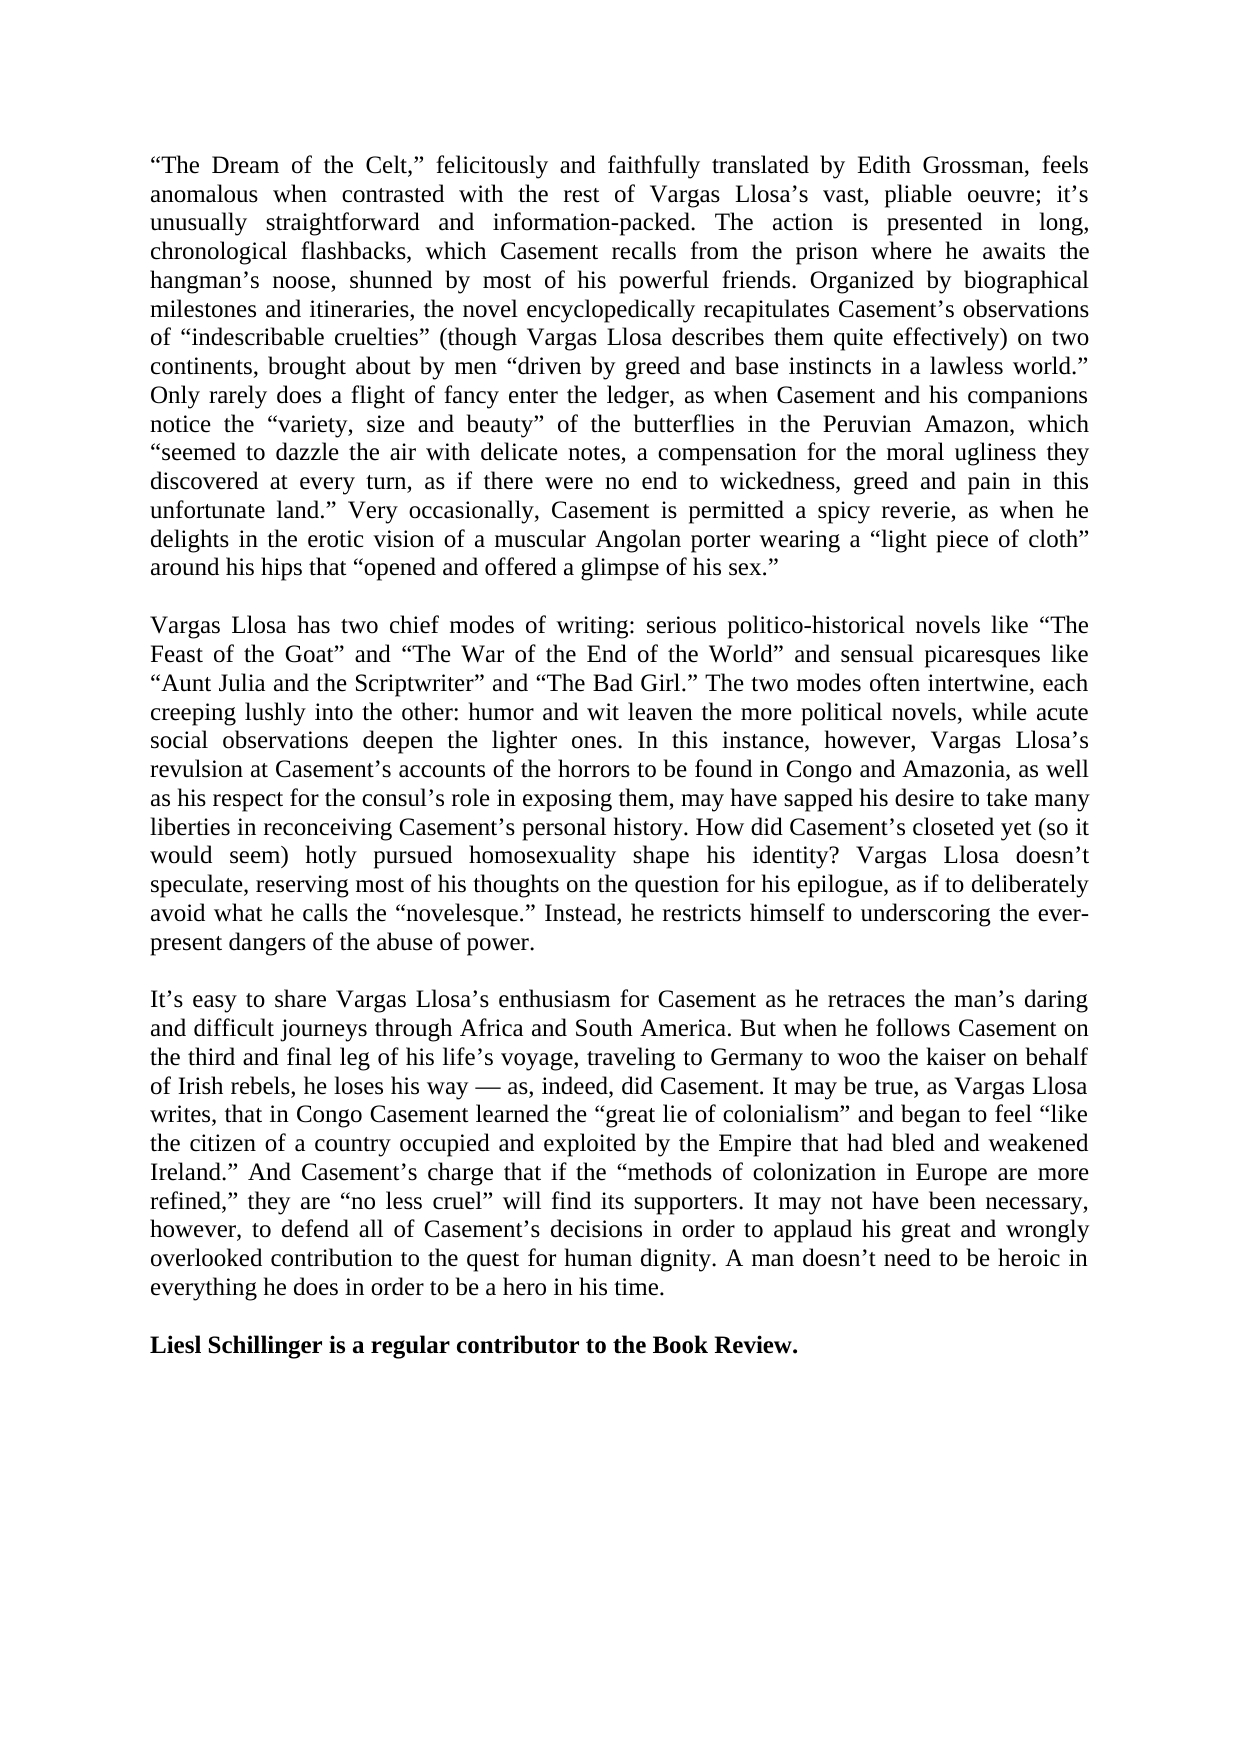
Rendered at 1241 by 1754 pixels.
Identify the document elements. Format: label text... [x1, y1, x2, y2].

text “The Dream of the Celt,” felicitously and faithfully translated by Edith Grossman, feels anomalous when contrasted with the rest of Vargas Llosa’s vast, pliable oeuvre; it’s unusually straightforward and information-packed. The action is presented in long, chronological flashbacks, which Casement recalls from the prison where he awaits the hangman’s noose, shunned by most of his powerful friends. Organized by biographical milestones and itineraries, the novel encyclopedically recapitulates Casement’s observations of “indescribable cruelties” (though Vargas Llosa describes them quite effectively) on two continents, brought about by men “driven by greed and base instincts in a lawless world.” Only rarely does a flight of fancy enter the ledger, as when Casement and his companions notice the “variety, size and beauty” of the butterflies in the Peruvian Amazon, which “seemed to dazzle the air with delicate notes, a compensation for the moral ugliness they discovered at every turn, as if there were no end to wickedness, greed and pain in this unfortunate land.” Very occasionally, Casement is permitted a spicy reverie, as when he delights in the erotic vision of a muscular Angolan porter wearing a “light piece of cloth” around his hips that “opened and offered a glimpse of his sex.” [150, 150, 1090, 581]
text It’s easy to share Vargas Llosa’s enthusiasm for Casement as he retraces the man’s daring and difficult journeys through Africa and South America. But when he follows Casement on the third and final leg of his life’s voyage, traveling to Germany to woo the kaiser on behalf of Irish rebels, he loses his way — as, indeed, did Casement. It may be true, as Vargas Llosa writes, that in Congo Casement learned the “great lie of colonialism” and began to feel “like the citizen of a country occupied and exploited by the Empire that had bled and weakened Ireland.” And Casement’s charge that if the “methods of colonization in Europe are more refined,” they are “no less cruel” will find its supporters. It may not have been necessary, however, to defend all of Casement’s decisions in order to applaud his great and wrongly overlooked contribution to the quest for human dignity. A man doesn’t need to be heroic in everything he does in order to be a hero in his time. [150, 984, 1090, 1301]
text Vargas Llosa has two chief modes of writing: serious politico-historical novels like “The Feast of the Goat” and “The War of the End of the World” and sensual picaresques like “Aunt Julia and the Scriptwriter” and “The Bad Girl.” The two modes often intertwine, each creeping lushly into the other: humor and wit leaven the more political novels, while acute social observations deepen the lighter ones. In this instance, however, Vargas Llosa’s revulsion at Casement’s accounts of the horrors to be found in Congo and Amazonia, as well as his respect for the consul’s role in exposing them, may have sapped his desire to take many liberties in reconceiving Casement’s personal history. How did Casement’s closeted yet (so it would seem) hotly pursued homosexuality shape his identity? Vargas Llosa doesn’t speculate, reserving most of his thoughts on the question for his epilogue, as if to deliberately avoid what he calls the “novelesque.” Instead, he restricts himself to underscoring the ever-present dangers of the abuse of power. [150, 610, 1090, 955]
text Liesl Schillinger is a regular contributor to the Book Review. [150, 1330, 1090, 1359]
